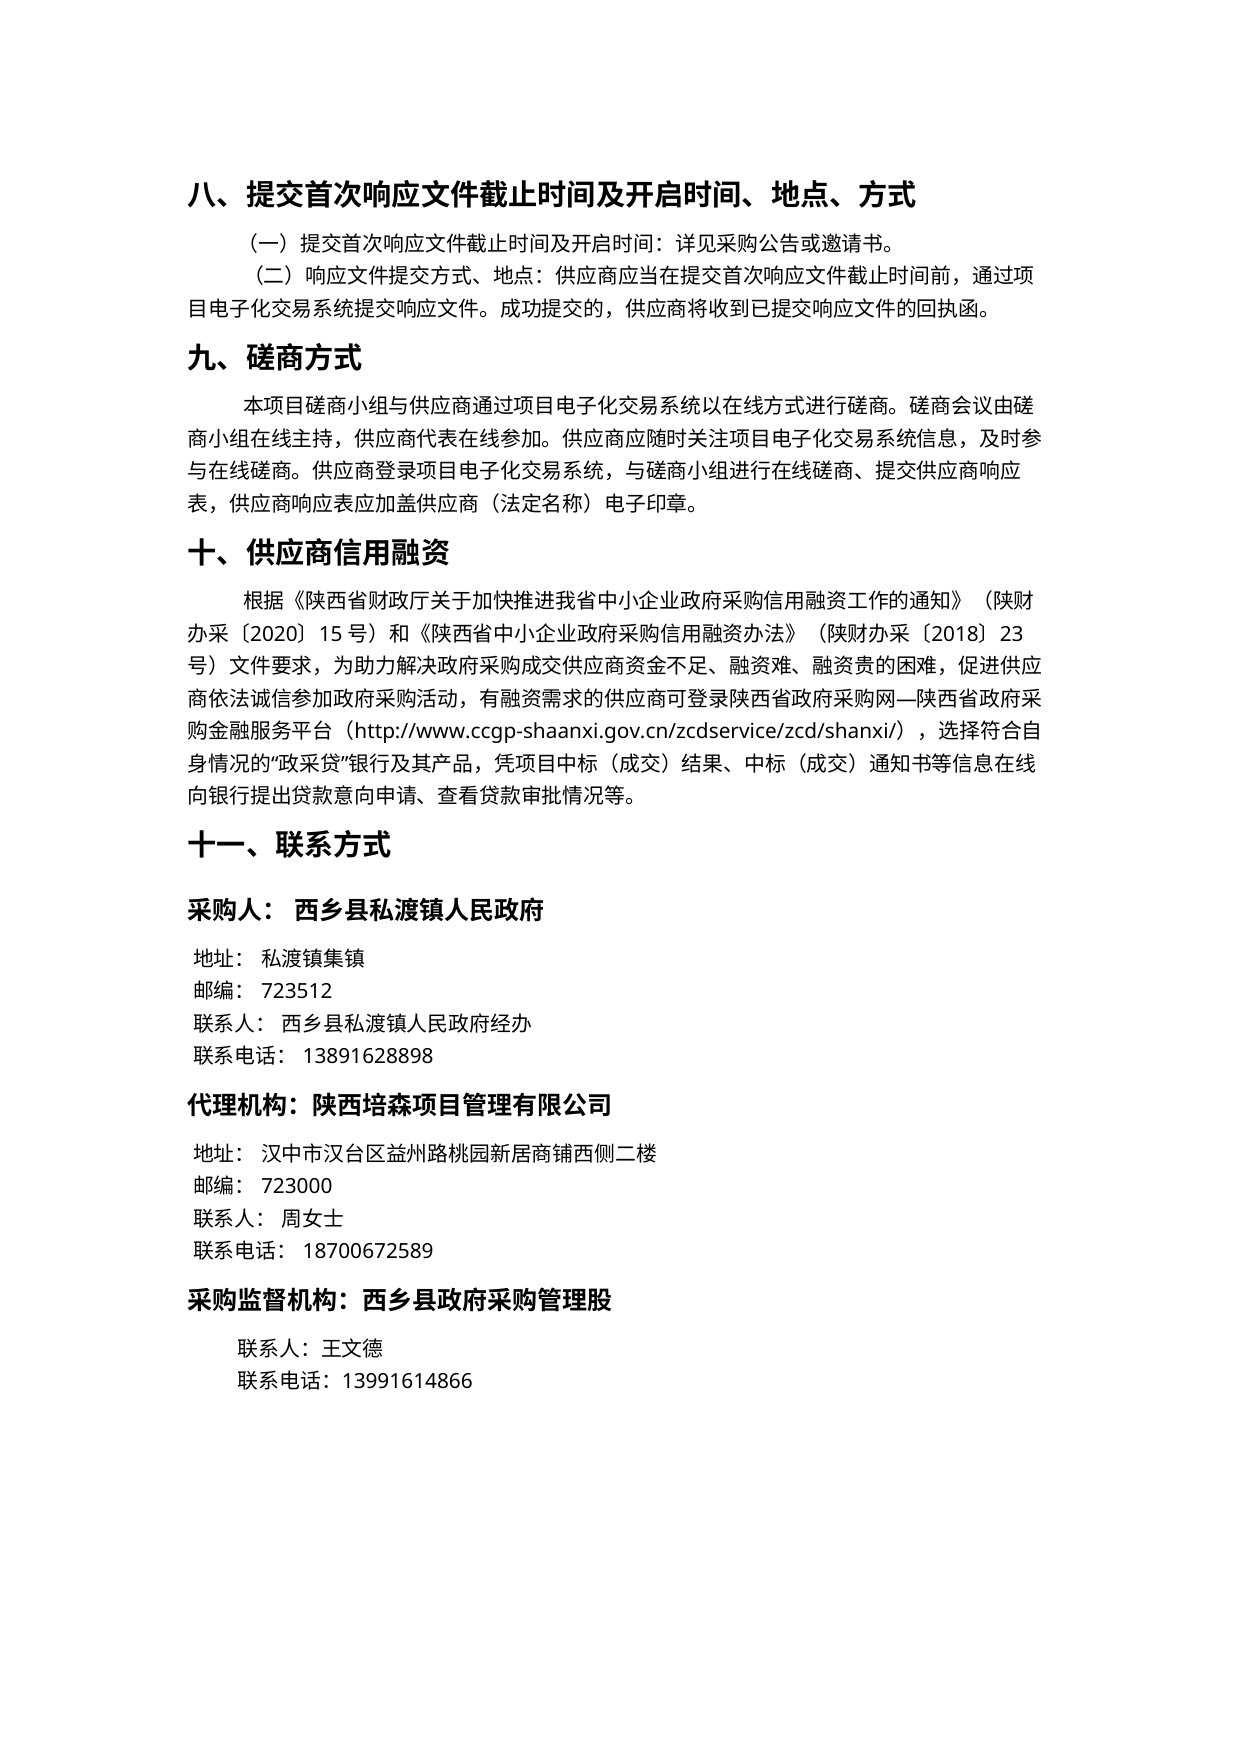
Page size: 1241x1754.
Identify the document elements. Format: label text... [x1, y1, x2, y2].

text 代理机构：陕西培森项目管理有限公司 [187, 1072, 1053, 1137]
text 采购监督机构：西乡县政府采购管理股 [187, 1267, 1053, 1332]
text 十一、联系方式 [187, 812, 1053, 877]
text 联系人： 西乡县私渡镇人民政府经办 [187, 1007, 1053, 1039]
text 采购人： 西乡县私渡镇人民政府 [187, 877, 1053, 942]
text 联系人：王文德 [187, 1332, 1053, 1364]
text 九、磋商方式 [187, 324, 1053, 389]
text 邮编： 723512 [187, 974, 1053, 1007]
text 八、提交首次响应文件截止时间及开启时间、地点、方式 [187, 162, 1053, 227]
text 邮编： 723000 [187, 1169, 1053, 1202]
text 联系电话：13991614866 [187, 1364, 1053, 1397]
text 联系电话： 13891628898 [187, 1039, 1053, 1072]
text （二）响应文件提交方式、地点：供应商应当在提交首次响应文件截止时间前，通过项目电子化交易系统提交响应文件。成功提交的，供应商将收到已提交响应文件的回执函。 [187, 259, 1053, 324]
text 根据《陕西省财政厅关于加快推进我省中小企业政府采购信用融资工作的通知》（陕财办采〔2020〕15 号）和《陕西省中小企业政府采购信用融资办法》（陕财办采〔2018〕23 号）文件要求，为助力解决政府采购成交供应商资金不足、融资难、融资贵的困难，促进供应商依法诚信参加政府采购活动，有融资需求的供应商可登录陕西省政府采购网—陕西省政府采购金融服务平台（http://www.ccgp-shaanxi.gov.cn/zcdservice/zcd/shanxi/），选择符合自身情况的“政采贷”银行及其产品，凭项目中标（成交）结果、中标（成交）通知书等信息在线向银行提出贷款意向申请、查看贷款审批情况等。 [187, 584, 1053, 812]
text （一）提交首次响应文件截止时间及开启时间：详见采购公告或邀请书。 [187, 227, 1053, 259]
text 联系电话： 18700672589 [187, 1234, 1053, 1267]
text 联系人： 周女士 [187, 1202, 1053, 1234]
text 本项目磋商小组与供应商通过项目电子化交易系统以在线方式进行磋商。磋商会议由磋商小组在线主持，供应商代表在线参加。供应商应随时关注项目电子化交易系统信息，及时参与在线磋商。供应商登录项目电子化交易系统，与磋商小组进行在线磋商、提交供应商响应表，供应商响应表应加盖供应商（法定名称）电子印章。 [187, 389, 1053, 519]
text 地址： 汉中市汉台区益州路桃园新居商铺西侧二楼 [187, 1137, 1053, 1169]
text 十、供应商信用融资 [187, 519, 1053, 584]
text 地址： 私渡镇集镇 [187, 942, 1053, 974]
